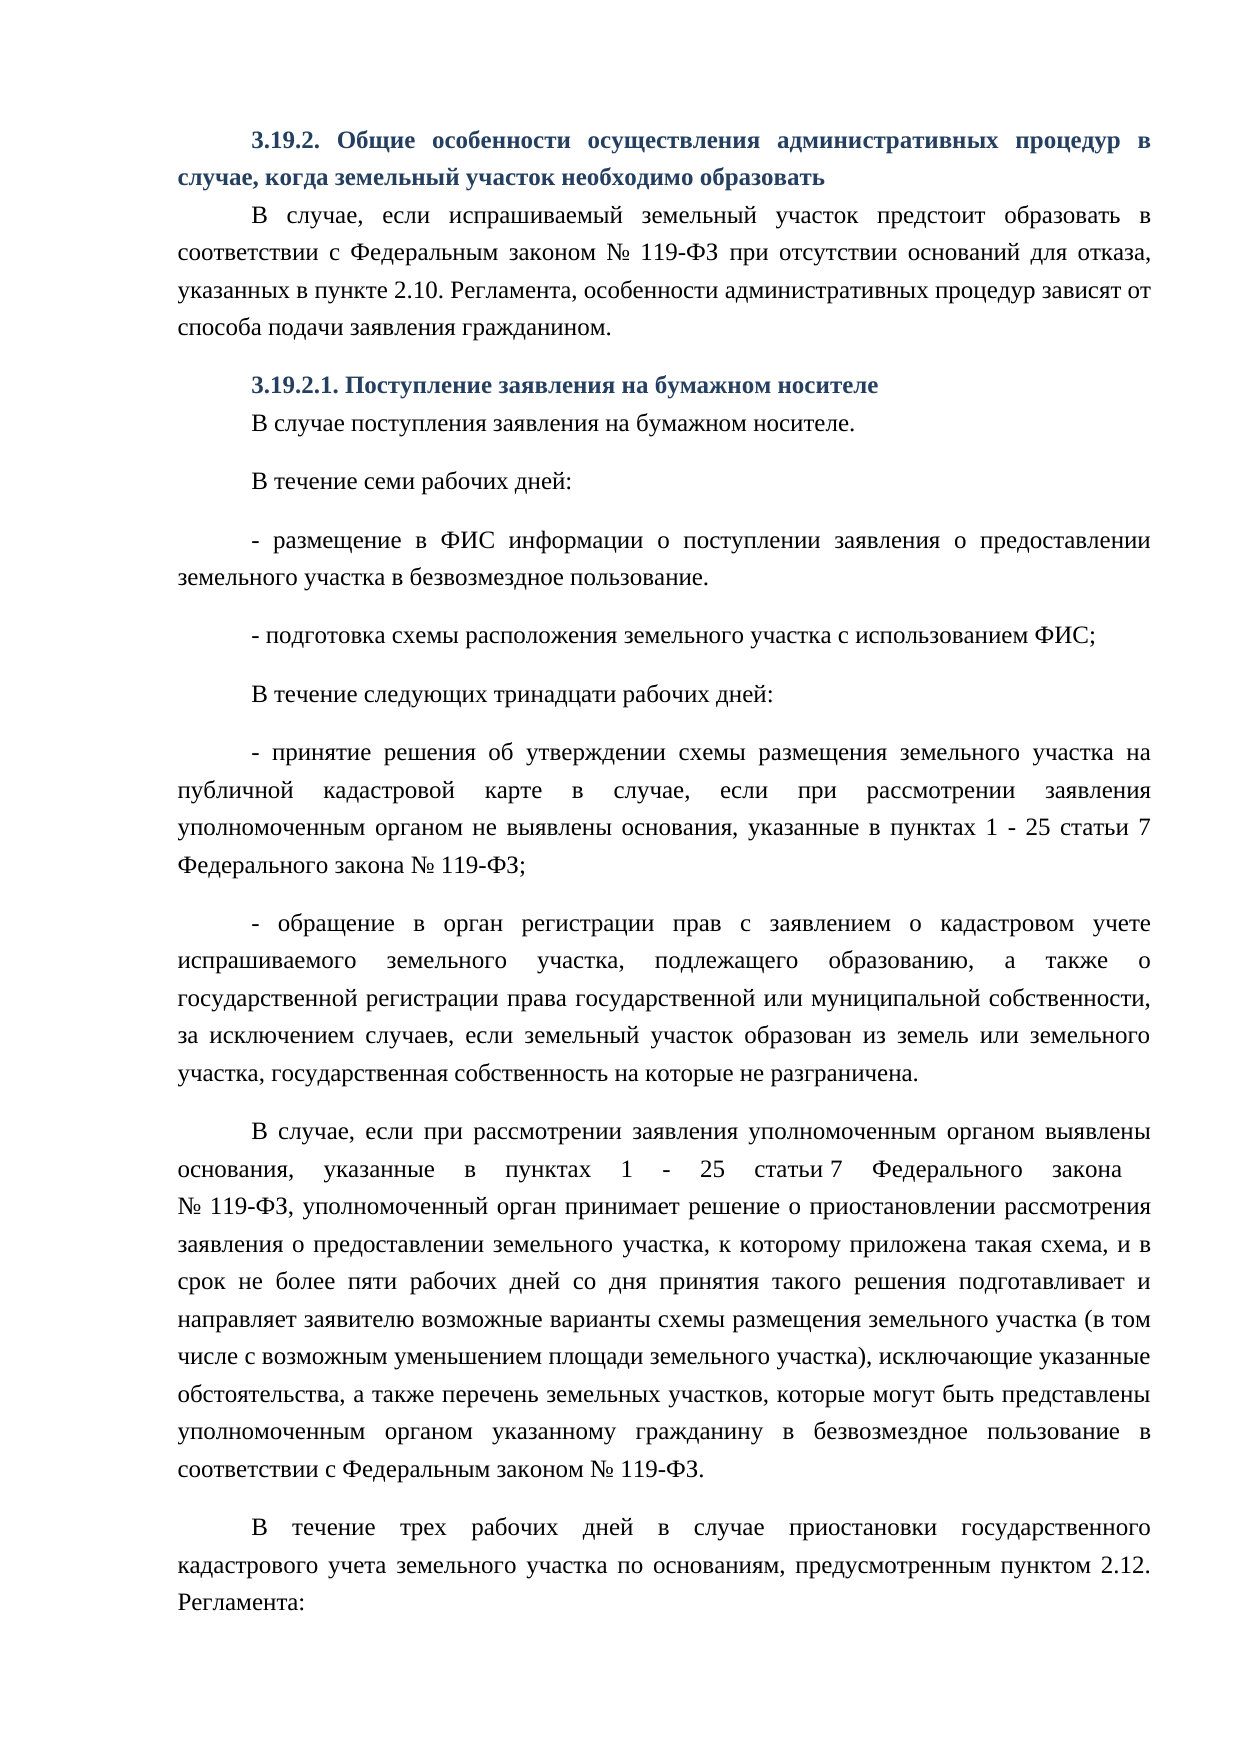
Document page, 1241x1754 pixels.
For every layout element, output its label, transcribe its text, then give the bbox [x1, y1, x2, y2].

text - подготовка схемы расположения земельного участка с использованием ФИС; [177, 614, 1152, 651]
text - размещение в ФИС информации о поступлении заявления о предоставлении земельного участка в безвозмездное пользование. [177, 518, 1152, 593]
text - принятие решения об утверждении схемы размещения земельного участка на публичной кадастровой карте в случае, если при рассмотрении заявления уполномоченным органом не выявлены основания, указанные в пунктах 1 - 25 статьи 7 Федерального закона № 119-ФЗ; [177, 731, 1152, 881]
subtitle 3.19.2.1. Поступление заявления на бумажном носителе [177, 364, 1152, 401]
text В течение трех рабочих дней в случае приостановки государственного кадастрового учета земельного участка по основаниям, предусмотренным пунктом 2.12. Регламента: [177, 1506, 1152, 1618]
text В течение семи рабочих дней: [177, 460, 1152, 497]
text В случае, если при рассмотрении заявления уполномоченным органом выявлены основания, указанные в пунктах 1 - 25 статьи 7 Федерального закона № 119-ФЗ, уполномоченный орган принимает решение о приостановлении рассмотрения заявления о предоставлении земельного участка, к которому приложена такая схема, и в срок не более пяти рабочих дней со дня принятия такого решения подготавливает и направляет заявителю возможные варианты схемы размещения земельного участка (в том числе с возможным уменьшением площади земельного участка), исключающие указанные обстоятельства, а также перечень земельных участков, которые могут быть представлены уполномоченным органом указанному гражданину в безвозмездное пользование в соответствии с Федеральным законом № 119-ФЗ. [177, 1110, 1152, 1485]
subtitle 3.19.2. Общие особенности осуществления административных процедур в случае, когда земельный участок необходимо образовать [177, 118, 1152, 193]
text В течение следующих тринадцати рабочих дней: [177, 672, 1152, 710]
text В случае, если испрашиваемый земельный участок предстоит образовать в соответствии с Федеральным законом № 119-ФЗ при отсутствии оснований для отказа, указанных в пункте 2.10. Регламента, особенности административных процедур зависят от способа подачи заявления гражданином. [177, 193, 1152, 343]
text - обращение в орган регистрации прав с заявлением о кадастровом учете испрашиваемого земельного участка, подлежащего образованию, а также о государственной регистрации права государственной или муниципальной собственности, за исключением случаев, если земельный участок образован из земель или земельного участка, государственная собственность на которые не разграничена. [177, 901, 1152, 1089]
text В случае поступления заявления на бумажном носителе. [177, 401, 1152, 439]
